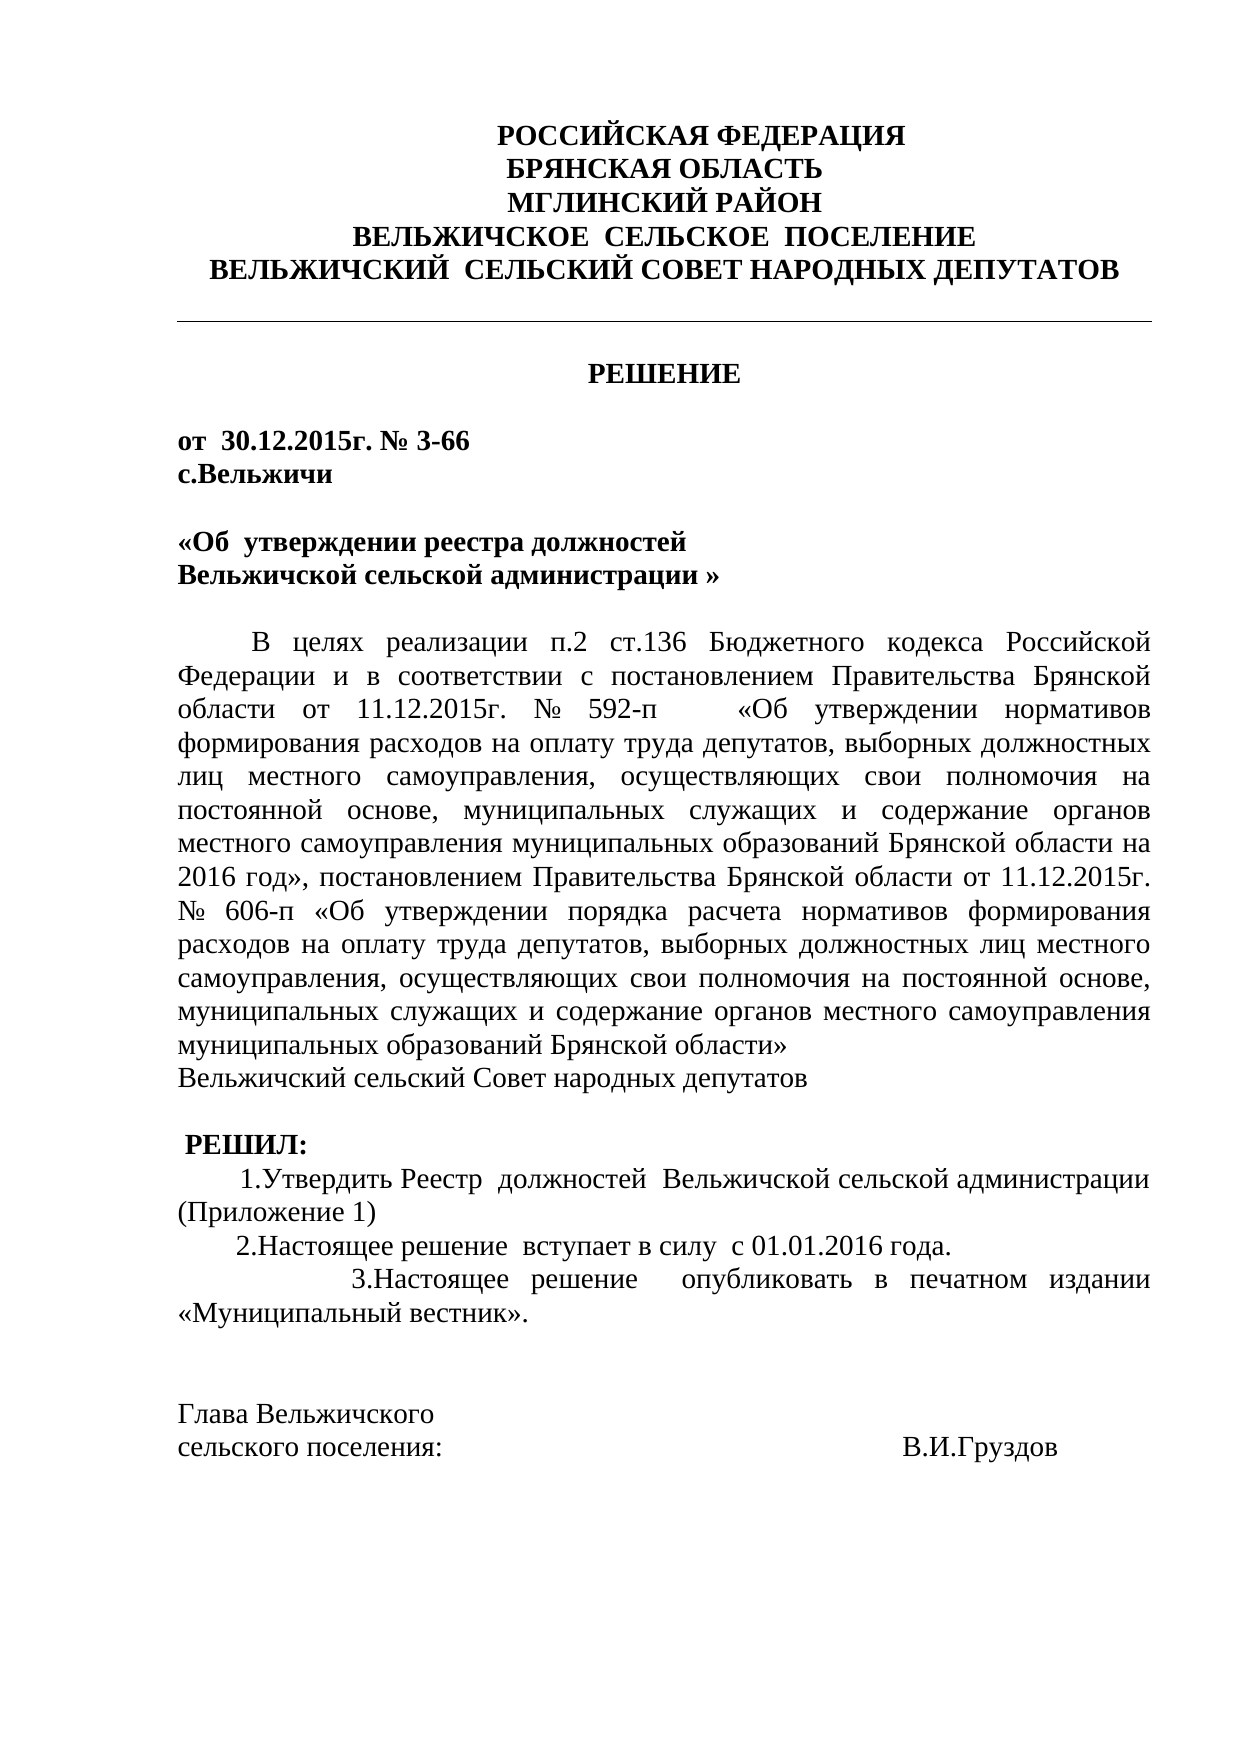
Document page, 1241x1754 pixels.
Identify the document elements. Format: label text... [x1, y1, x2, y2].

text с.Вельжичи [177, 457, 1152, 490]
text 2.Настоящее решение вступает в силу с 01.01.2016 года. [177, 1228, 1152, 1262]
text Глава Вельжичского [177, 1396, 1152, 1429]
text сельского поселения: В.И.Груздов [177, 1429, 1152, 1463]
text ВЕЛЬЖИЧСКОЕ СЕЛЬСКОЕ ПОСЕЛЕНИЕ [177, 219, 1152, 252]
text РЕШИЛ: [177, 1127, 1152, 1161]
text 3.Настоящее решение опубликовать в печатном издании «Муниципальный вестник». [177, 1262, 1152, 1329]
text МГЛИНСКИЙ РАЙОН [177, 185, 1152, 219]
text Вельжичской сельской администрации » [177, 557, 1152, 591]
text 1.Утвердить Реестр должностей Вельжичской сельской администрации (Приложение 1) [177, 1161, 1152, 1228]
text Вельжичский сельский Совет народных депутатов [177, 1060, 1152, 1094]
text РЕШЕНИЕ [177, 356, 1152, 389]
text В целях реализации п.2 ст.136 Бюджетного кодекса Российской Федерации и в соответствии с постановлением Правительства Брянской области от 11.12.2015г. № 592-п «Об утверждении нормативов формирования расходов на оплату труда депутатов, выборных должностных лиц местного самоуправления, осуществляющих свои полномочия на постоянной основе, муниципальных служащих и содержание органов местного самоуправления муниципальных образований Брянской области на 2016 год», постановлением Правительства Брянской области от 11.12.2015г. № 606-п «Об утверждении порядка расчета нормативов формирования расходов на оплату труда депутатов, выборных должностных лиц местного самоуправления, осуществляющих свои полномочия на постоянной основе, муниципальных служащих и содержание органов местного самоуправления муниципальных образований Брянской области» [177, 624, 1152, 1060]
text РОССИЙСКАЯ ФЕДЕРАЦИЯ [177, 118, 1152, 152]
text от 30.12.2015г. № 3-66 [177, 423, 1152, 457]
text БРЯНСКАЯ ОБЛАСТЬ [177, 152, 1152, 185]
text ВЕЛЬЖИЧСКИЙ СЕЛЬСКИЙ СОВЕТ НАРОДНЫХ ДЕПУТАТОВ [177, 252, 1152, 286]
text «Об утверждении реестра должностей [177, 524, 1152, 557]
